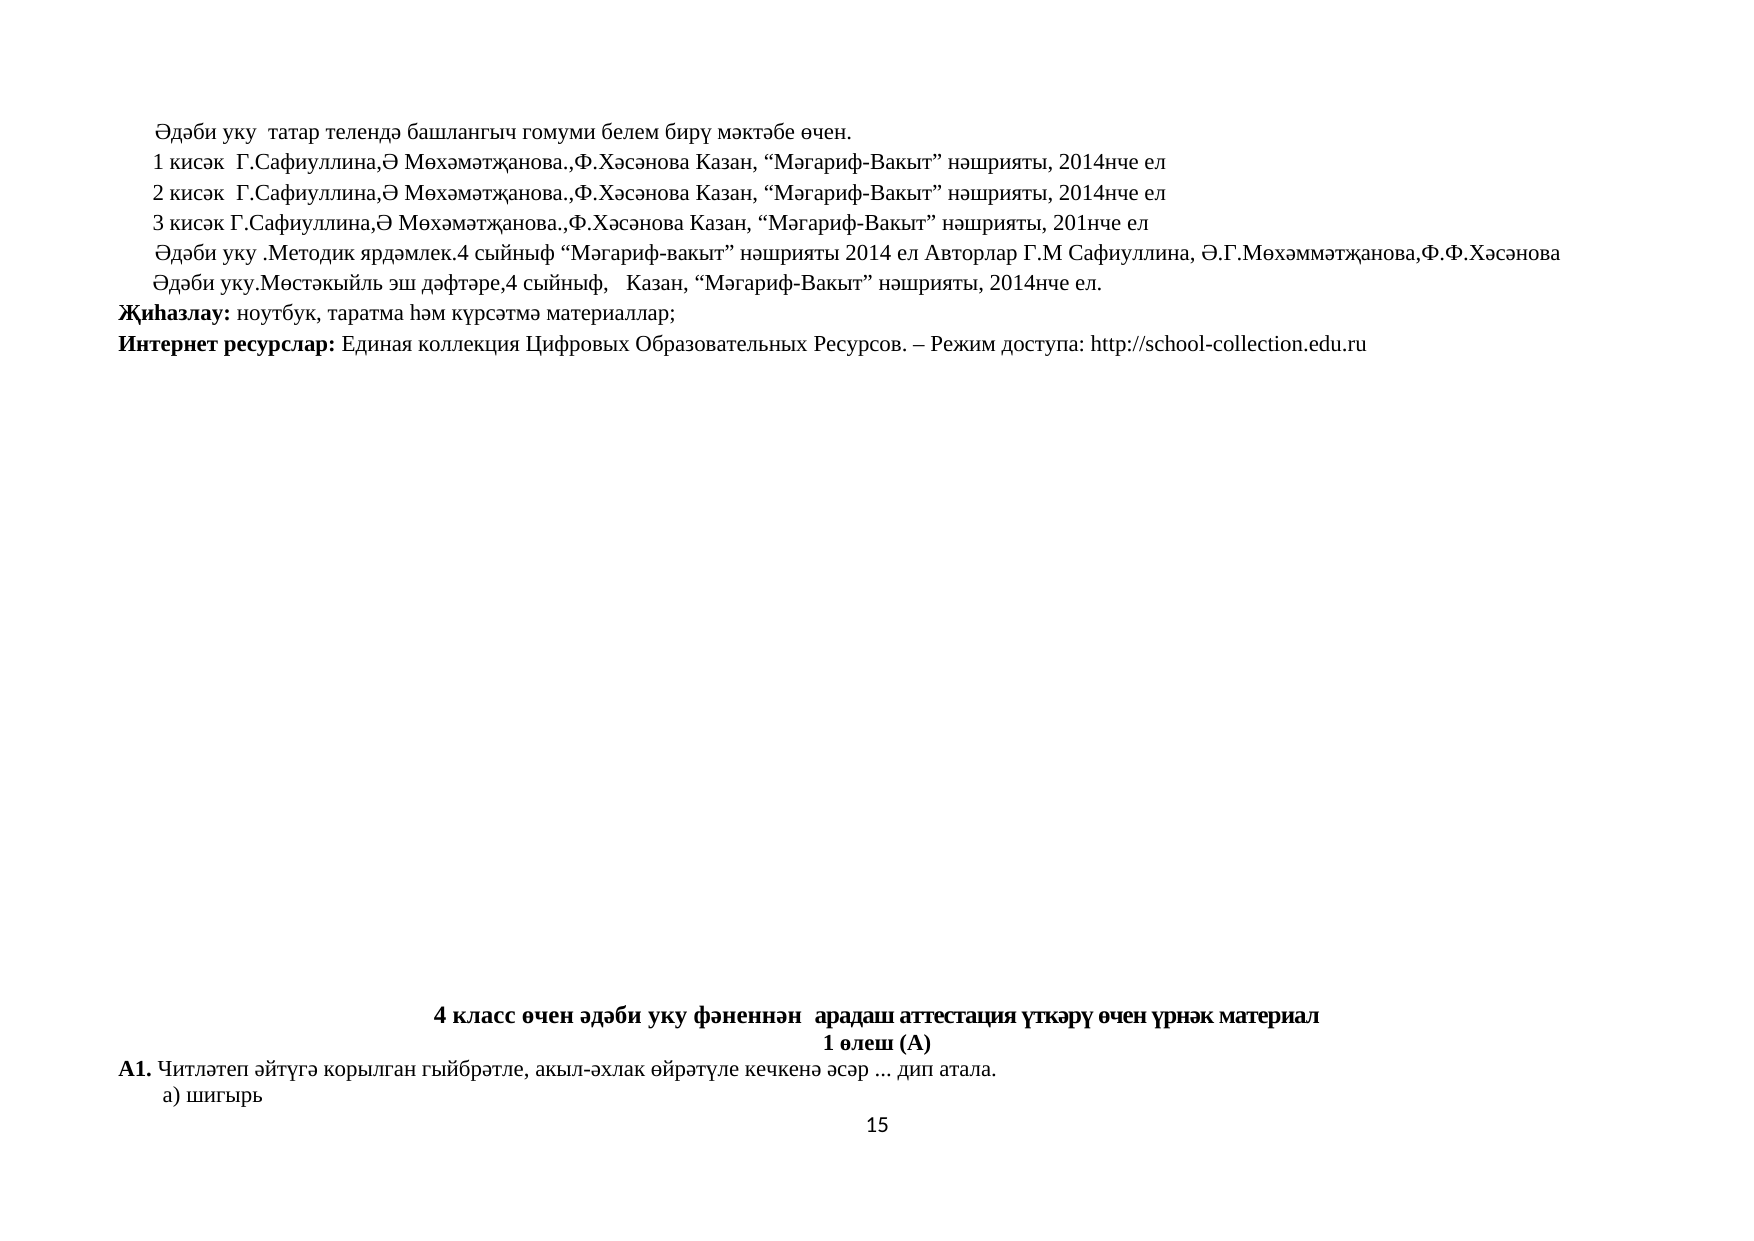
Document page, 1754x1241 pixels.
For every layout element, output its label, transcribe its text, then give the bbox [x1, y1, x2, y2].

text Әдәби уку татар телендә башлангыч гомуми белем бирү мәктәбе өчен. [118, 118, 1636, 144]
text 4 класс өчен әдәби уку фәненнән арадаш аттестация үткәрү өчен үрнәк материал [118, 1000, 1636, 1029]
text А1. Читләтеп әйтүгә корылган гыйбрәтле, акыл-әхлак өйрәтүле кечкенә әсәр ... дип атала. [118, 1055, 1636, 1082]
text 1 кисәк Г.Сафиуллина,Ә Мөхәмәтҗанова.,Ф.Хәсәнова Казан, “Мәгариф-Вакыт” нәшрияты, 2014нче ел [118, 148, 1636, 175]
text а) шигырь [118, 1082, 1636, 1108]
text 2 кисәк Г.Сафиуллина,Ә Мөхәмәтҗанова.,Ф.Хәсәнова Казан, “Мәгариф-Вакыт” нәшрияты, 2014нче ел [118, 178, 1636, 205]
text 3 кисәк Г.Сафиуллина,Ә Мөхәмәтҗанова.,Ф.Хәсәнова Казан, “Мәгариф-Вакыт” нәшрияты, 201нче ел [118, 209, 1636, 235]
text Әдәби уку .Методик ярдәмлек.4 сыйныф “Мәгариф-вакыт” нәшрияты 2014 ел Авторлар Г.М Сафиуллина, Ә.Г.Мөхәммәтҗанова,Ф.Ф.Хәсәнова [118, 239, 1636, 265]
text Җиһазлау: ноутбук, таратма һәм күрсәтмә материаллар; [118, 299, 1636, 326]
text Әдәби уку.Мөстәкыйль эш дәфтәре,4 сыйныф, Казан, “Мәгариф-Вакыт” нәшрияты, 2014нче ел. [118, 269, 1636, 296]
text Интернет ресурслар: Единая коллекция Цифровых Образовательных Ресурсов. – Режим доступа: http://school-collection.edu.ru [118, 329, 1636, 356]
text 1 өлеш (А) [118, 1029, 1636, 1055]
